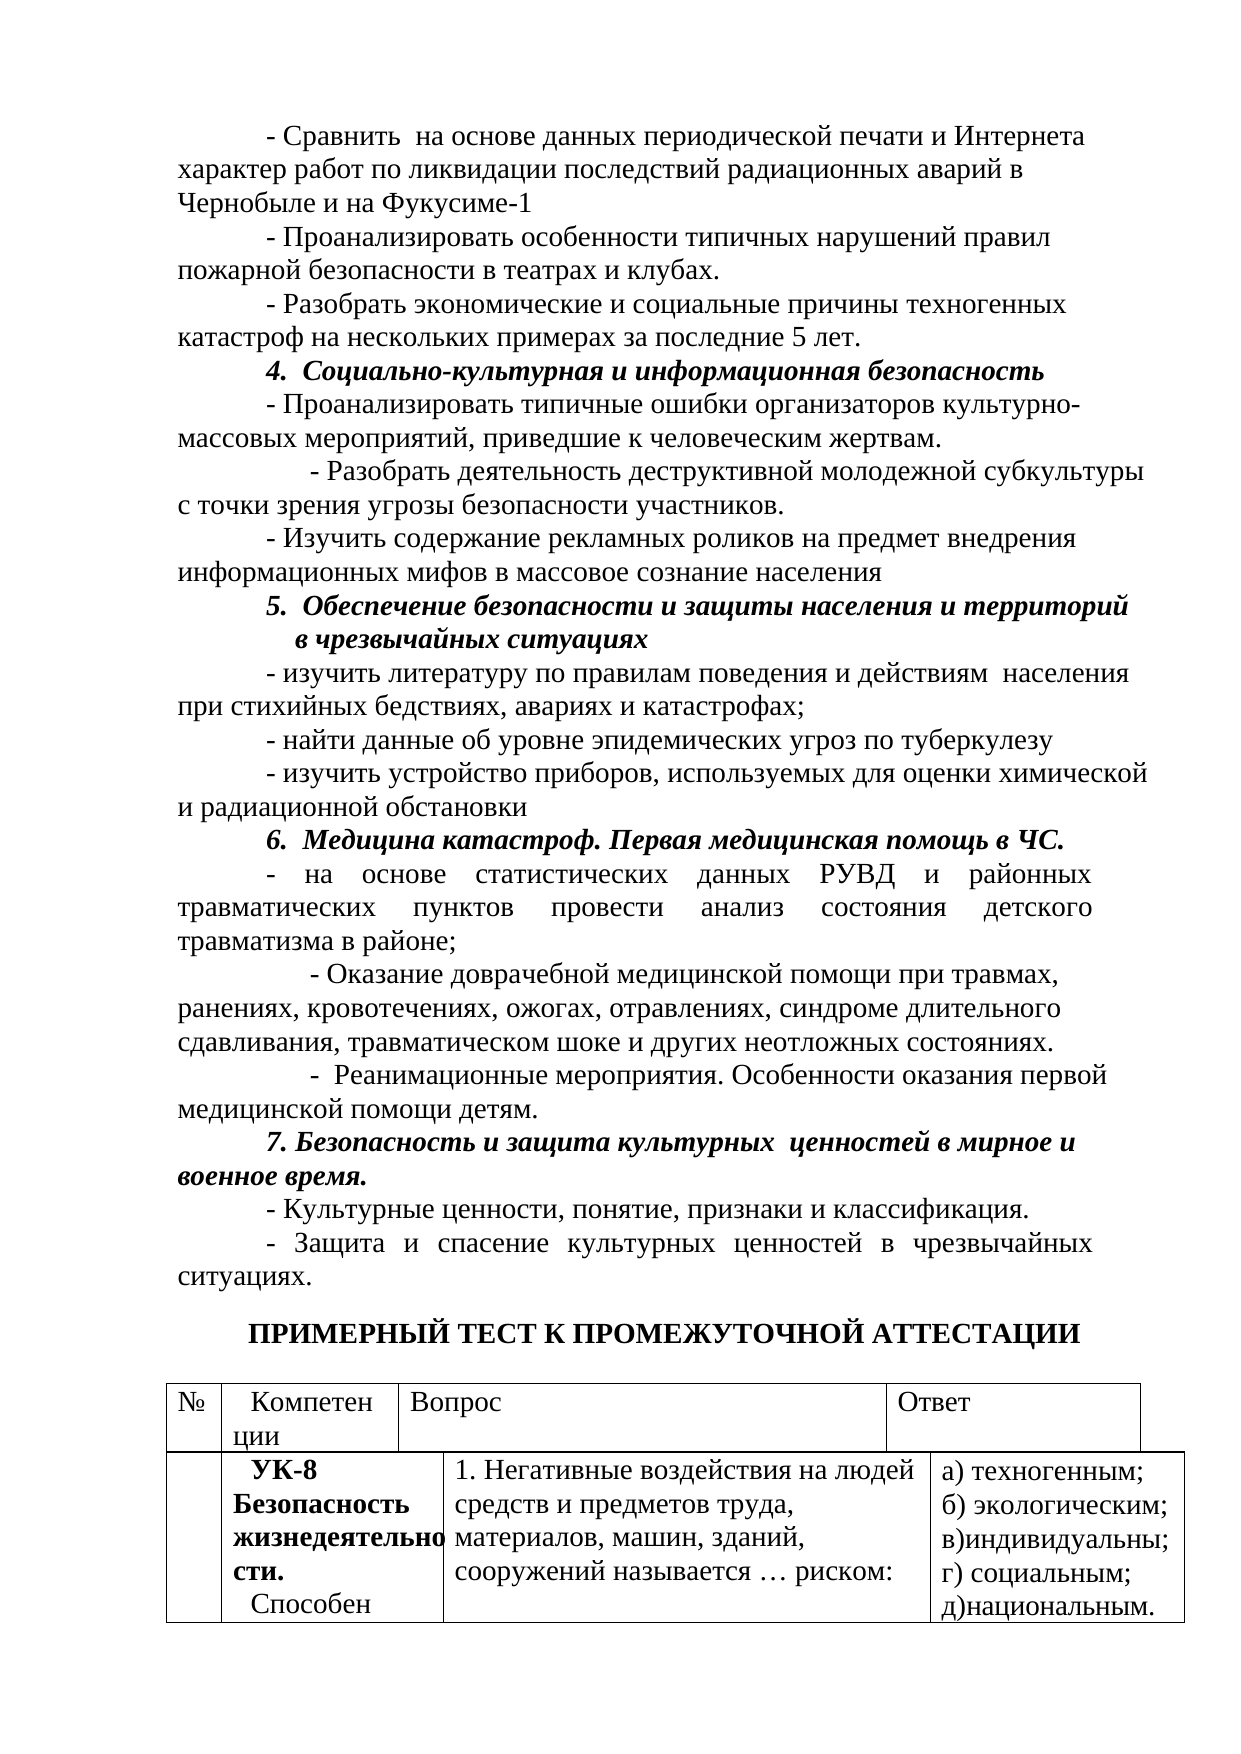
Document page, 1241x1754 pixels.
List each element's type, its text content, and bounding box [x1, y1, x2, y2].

text - Культурные ценности, понятие, признаки и классификация. [177, 1191, 1093, 1225]
text - Разобрать экономические и социальные причины техногенных катастроф на нескольких примерах за последние 5 лет. [177, 286, 1152, 353]
text в чрезвычайных ситуациях [177, 621, 1152, 655]
text 5. Обеспечение безопасности и защиты населения и территорий [177, 588, 1152, 621]
text ПРИМЕРНЫЙ ТЕСТ К ПРОМЕЖУТОЧНОЙ АТТЕСТАЦИИ [177, 1316, 1152, 1350]
table_cell [167, 1453, 221, 1622]
text - Изучить содержание рекламных роликов на предмет внедрения информационных мифов в массовое сознание населения [177, 521, 1152, 588]
table_header Ответ [887, 1384, 1140, 1451]
text 4. Социально-культурная и информационная безопасность [177, 353, 1152, 386]
table_header Компетенции [222, 1384, 398, 1451]
text - Защита и спасение культурных ценностей в чрезвычайных ситуациях. [177, 1225, 1093, 1292]
text - Реанимационные мероприятия. Особенности оказания первой медицинской помощи детям. [177, 1057, 1152, 1124]
table_header № [167, 1384, 221, 1451]
text - Проанализировать особенности типичных нарушений правил пожарной безопасности в театрах и клубах. [177, 219, 1152, 286]
text 7. Безопасность и защита культурных ценностей в мирное и военное время. [177, 1124, 1152, 1191]
text - Сравнить на основе данных периодической печати и Интернета характер работ по ликвидации последствий радиационных аварий в Чернобыле и на Фукусиме-1 [177, 118, 1152, 219]
text 6. Медицина катастроф. Первая медицинская помощь в ЧС. [177, 822, 1093, 856]
text - Оказание доврачебной медицинской помощи при травмах, ранениях, кровотечениях, ожогах, отравлениях, синдроме длительного сдавливания, травматическом шоке и других неотложных состояниях. [177, 957, 1152, 1057]
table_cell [444, 1453, 930, 1622]
table_header Вопрос [399, 1384, 886, 1451]
text - Разобрать деятельность деструктивной молодежной субкультуры с точки зрения угрозы безопасности участников. [177, 453, 1152, 521]
text - изучить литературу по правилам поведения и действиям населения при стихийных бедствиях, авариях и катастрофах; [177, 655, 1152, 722]
text - найти данные об уровне эпидемических угроз по туберкулезу [177, 722, 1152, 755]
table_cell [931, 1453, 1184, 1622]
text - на основе статистических данных РУВД и районных травматических пунктов провести анализ состояния детского травматизма в районе; [177, 856, 1093, 957]
text - изучить устройство приборов, используемых для оценки химической и радиационной обстановки [177, 755, 1152, 822]
text - Проанализировать типичные ошибки организаторов культурно-массовых мероприятий, приведшие к человеческим жертвам. [177, 386, 1152, 453]
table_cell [222, 1453, 443, 1622]
